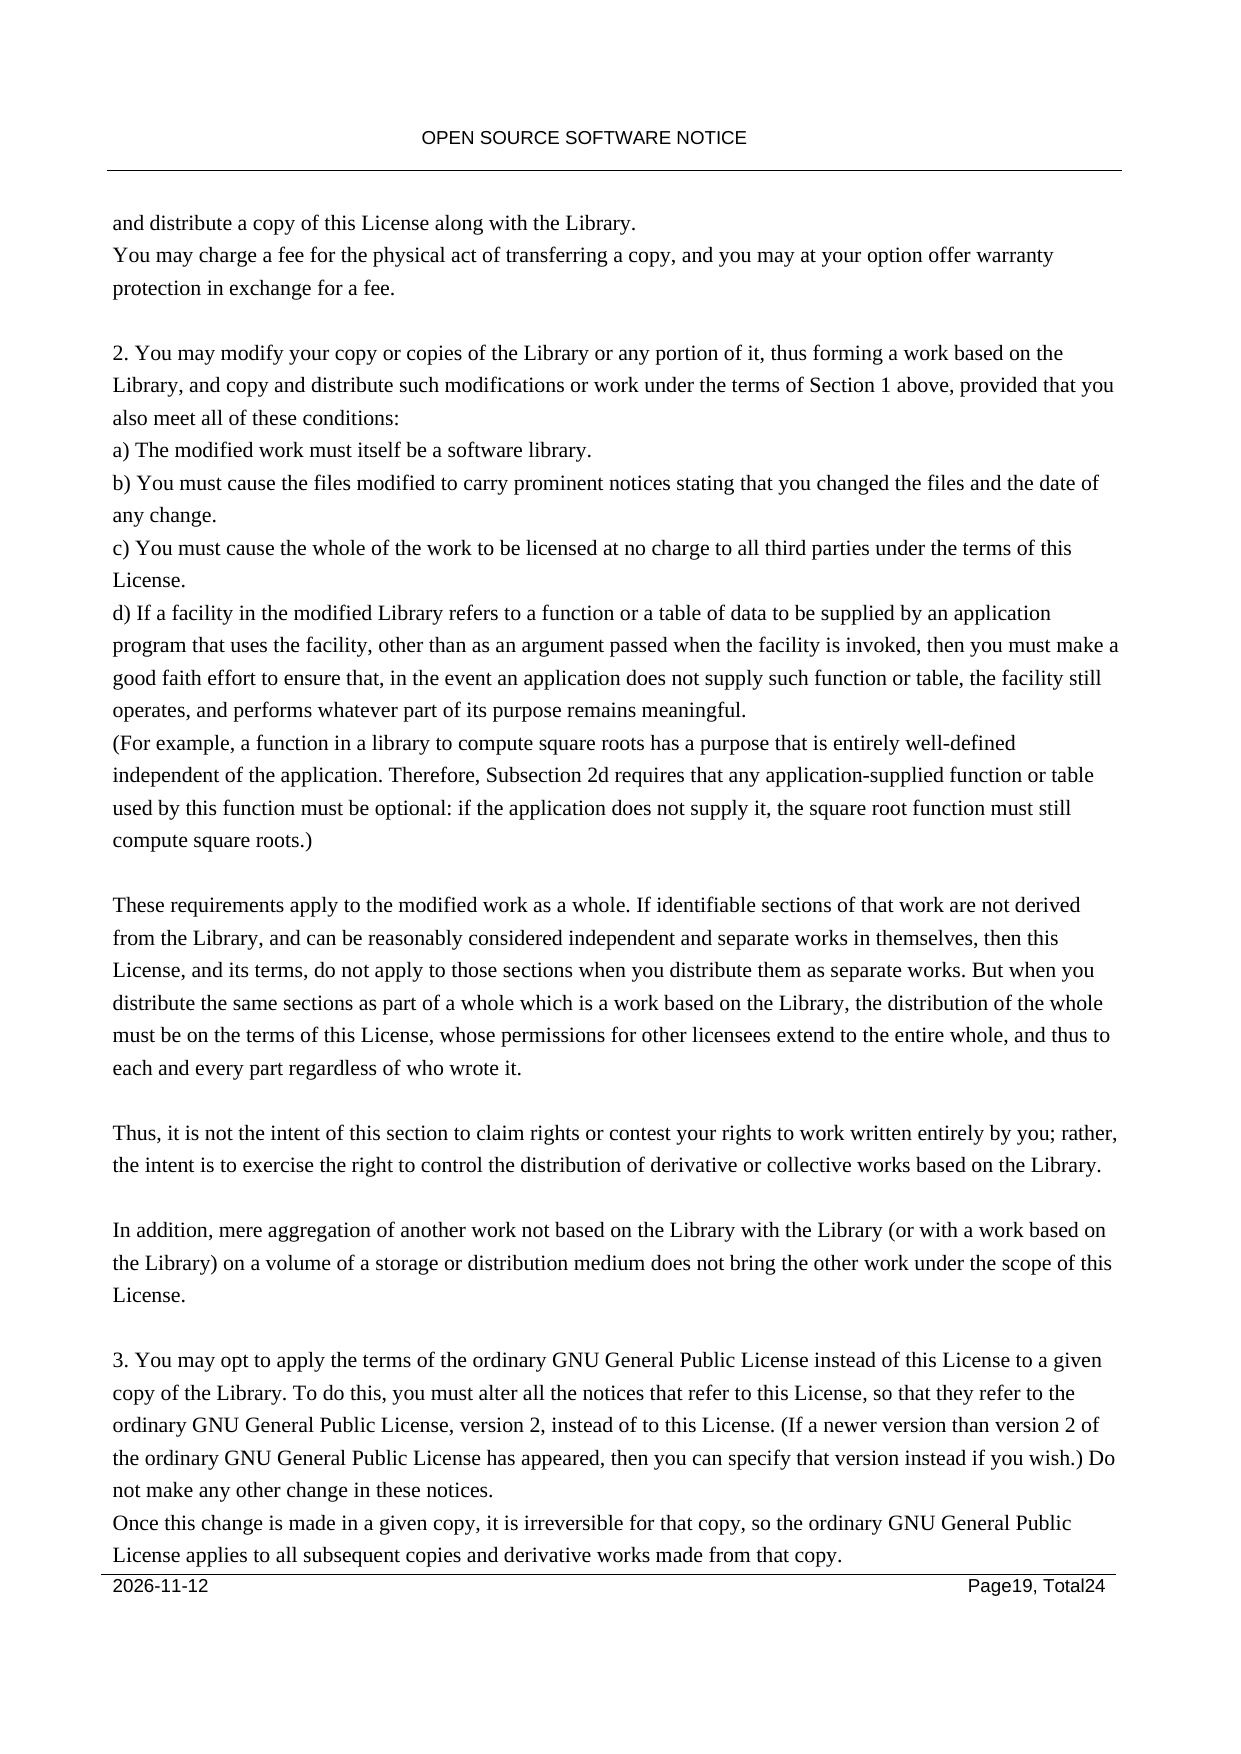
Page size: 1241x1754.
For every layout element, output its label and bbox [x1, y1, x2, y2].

text [112, 206, 1128, 1571]
